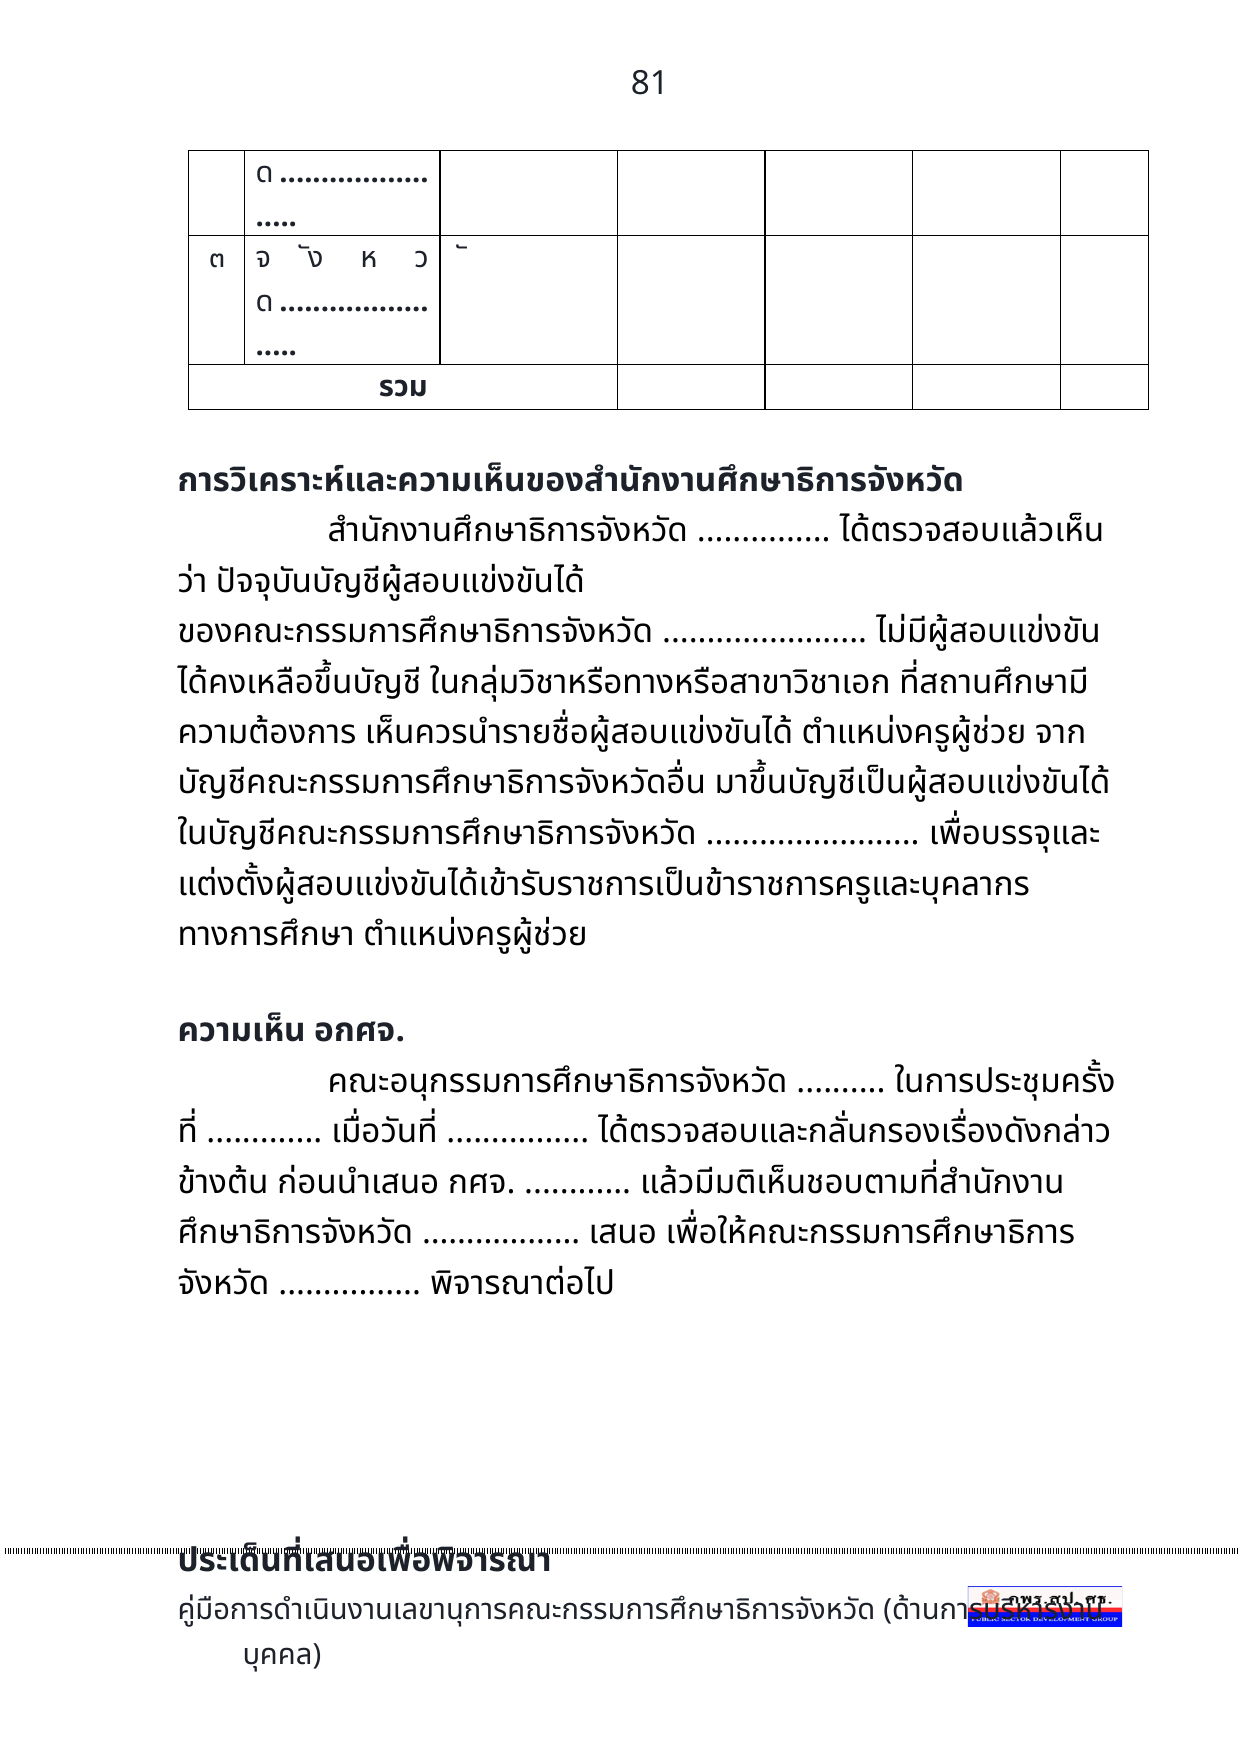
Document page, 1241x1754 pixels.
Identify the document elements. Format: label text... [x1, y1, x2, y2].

table_cell [618, 365, 764, 409]
table_cell [913, 365, 1060, 409]
table_cell [618, 151, 764, 235]
table_cell [1061, 236, 1148, 364]
table_cell ๓ [189, 236, 244, 364]
table_cell ๒ [189, 151, 244, 235]
table_cell [1061, 365, 1148, 409]
table_cell [766, 236, 912, 364]
table_cell [618, 236, 764, 364]
table_cell [766, 365, 912, 409]
text ประเด็นที่เสนอเพื่อพิจารณา [177, 1536, 1122, 1587]
text การวิเคราะห์และความเห็นของสำนักงานศึกษาธิการจังหวัด [177, 456, 1122, 506]
text คณะอนุกรรมการศึกษาธิการจังหวัด .......... ในการประชุมครั้งที่ ............. เมื่อวันที่ ................ ได้ตรวจสอบและกลั่นกรองเรื่องดังกล่าวข้างต้น ก่อนนำเสนอ กศจ. ............ แล้วมีมติเห็นชอบตามที่สำนักงานศึกษาธิการจังหวัด ……………… เสนอ เพื่อให้คณะกรรมการศึกษาธิการจังหวัด ................ พิจารณาต่อไป [177, 1056, 1122, 1309]
table_cell [913, 236, 1060, 364]
picture [967, 1586, 1123, 1627]
table_cell [441, 236, 617, 364]
text ความเห็น อกศจ. [177, 1006, 1122, 1056]
table_cell [913, 151, 1060, 235]
text สำนักงานศึกษาธิการจังหวัด ............... ได้ตรวจสอบแล้วเห็นว่า ปัจจุบันบัญชีผู้สอบแข่งขันได้ ของคณะกรรมการศึกษาธิการจังหวัด ....................... ไม่มีผู้สอบแข่งขันได้คงเหลือขึ้นบัญชี ในกลุ่มวิชาหรือทางหรือสาขาวิชาเอก ที่สถานศึกษามีความต้องการ เห็นควรนำรายชื่อผู้สอบแข่งขันได้ ตำแหน่งครูผู้ช่วย จากบัญชีคณะกรรมการศึกษาธิการจังหวัดอื่น มาขึ้นบัญชีเป็นผู้สอบแข่งขันได้ในบัญชีคณะกรรมการศึกษาธิการจังหวัด ........................ เพื่อบรรจุและแต่งตั้งผู้สอบแข่งขันได้เข้ารับราชการเป็นข้าราชการครูและบุคลากรทางการศึกษา ตำแหน่งครูผู้ช่วย [177, 506, 1122, 960]
table_cell จังหวัด....................... [245, 236, 439, 364]
table_cell รวม [189, 365, 617, 409]
table_cell [1061, 151, 1148, 235]
table_cell จังหวัด....................... [245, 151, 439, 235]
table_cell [441, 151, 617, 235]
table_cell [766, 151, 912, 235]
